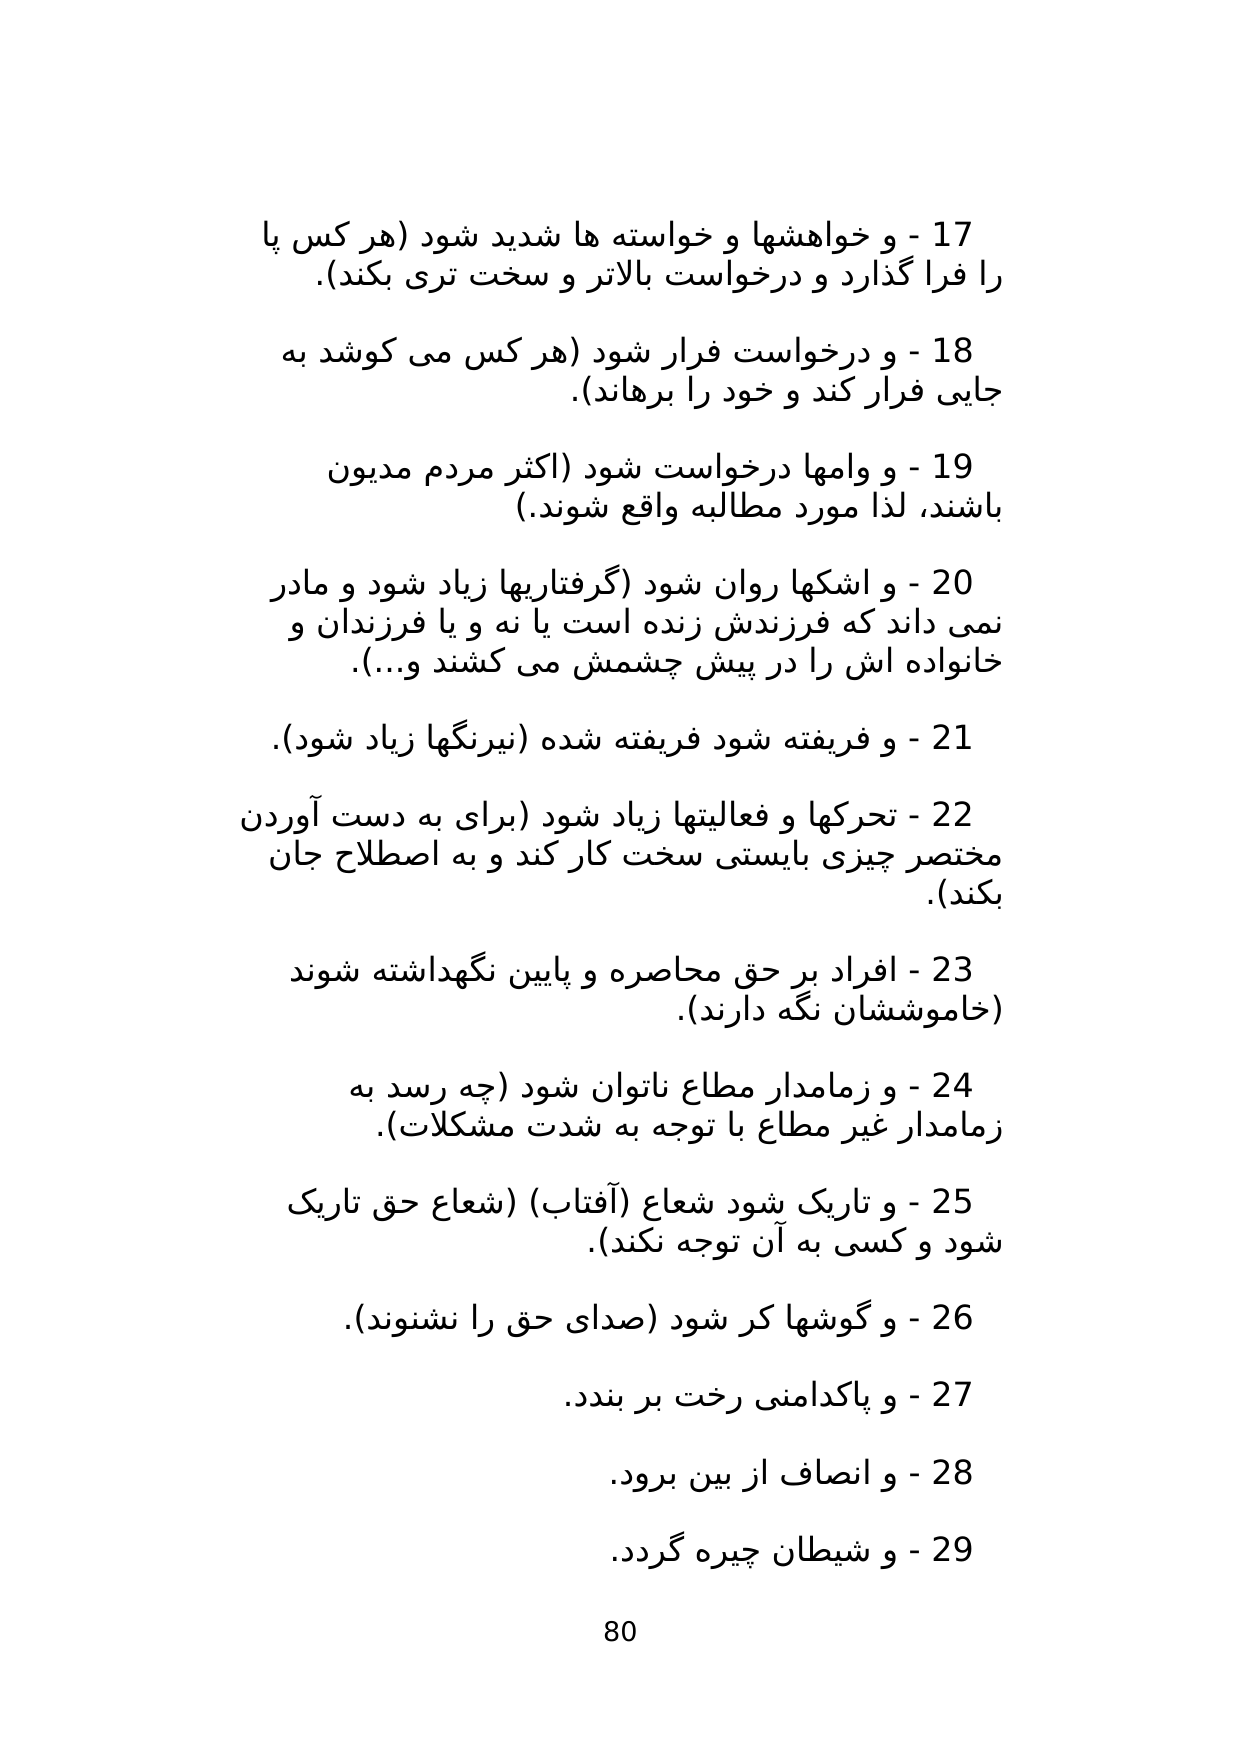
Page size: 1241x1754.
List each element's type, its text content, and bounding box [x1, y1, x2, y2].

text 21 - و فریفته شود فریفته شده (نیرنگها زیاد شود). [236, 718, 1004, 757]
text 23 - افراد بر حق محاصره و پایین نگهداشته شوند (خاموششان نگه دارند). [236, 951, 1004, 1028]
text 18 - و درخواست فرار شود (هر کس می کوشد به جایی فرار کند و خود را برهاند). [236, 332, 1004, 409]
text 26 - و گوشها کر شود (صدای حق را نشنوند). [236, 1299, 1004, 1338]
text 28 - و انصاف از بین برود. [236, 1453, 1004, 1492]
text 24 - و زمامدار مطاع ناتوان شود (چه رسد به زمامدار غیر مطاع با توجه به شدت مشکلات). [236, 1067, 1004, 1144]
text 29 - و شیطان چیره گردد. [236, 1530, 1004, 1569]
text 22 - تحرکها و فعالیتها زیاد شود (برای به دست آوردن مختصر چیزی بایستی سخت کار کند و به اصطلاح جان بکند). [236, 796, 1004, 912]
text 20 - و اشکها روان شود (گرفتاریها زیاد شود و مادر نمی داند که فرزندش زنده است یا نه و یا فرزندان و خانواده اش را در پیش چشمش می کشند و...). [236, 564, 1004, 680]
text 17 - و خواهشها و خواسته ها شدید شود (هر کس پا را فرا گذارد و درخواست بالاتر و سخت تری بکند). [236, 216, 1004, 293]
text 27 - و پاکدامنی رخت بر بندد. [236, 1376, 1004, 1415]
text 19 - و وامها درخواست شود (اکثر مردم مدیون باشند، لذا مورد مطالبه واقع شوند.) [236, 448, 1004, 525]
text 25 - و تاریک شود شعاع (آفتاب) (شعاع حق تاریک شود و کسی به آن توجه نکند). [236, 1183, 1004, 1260]
